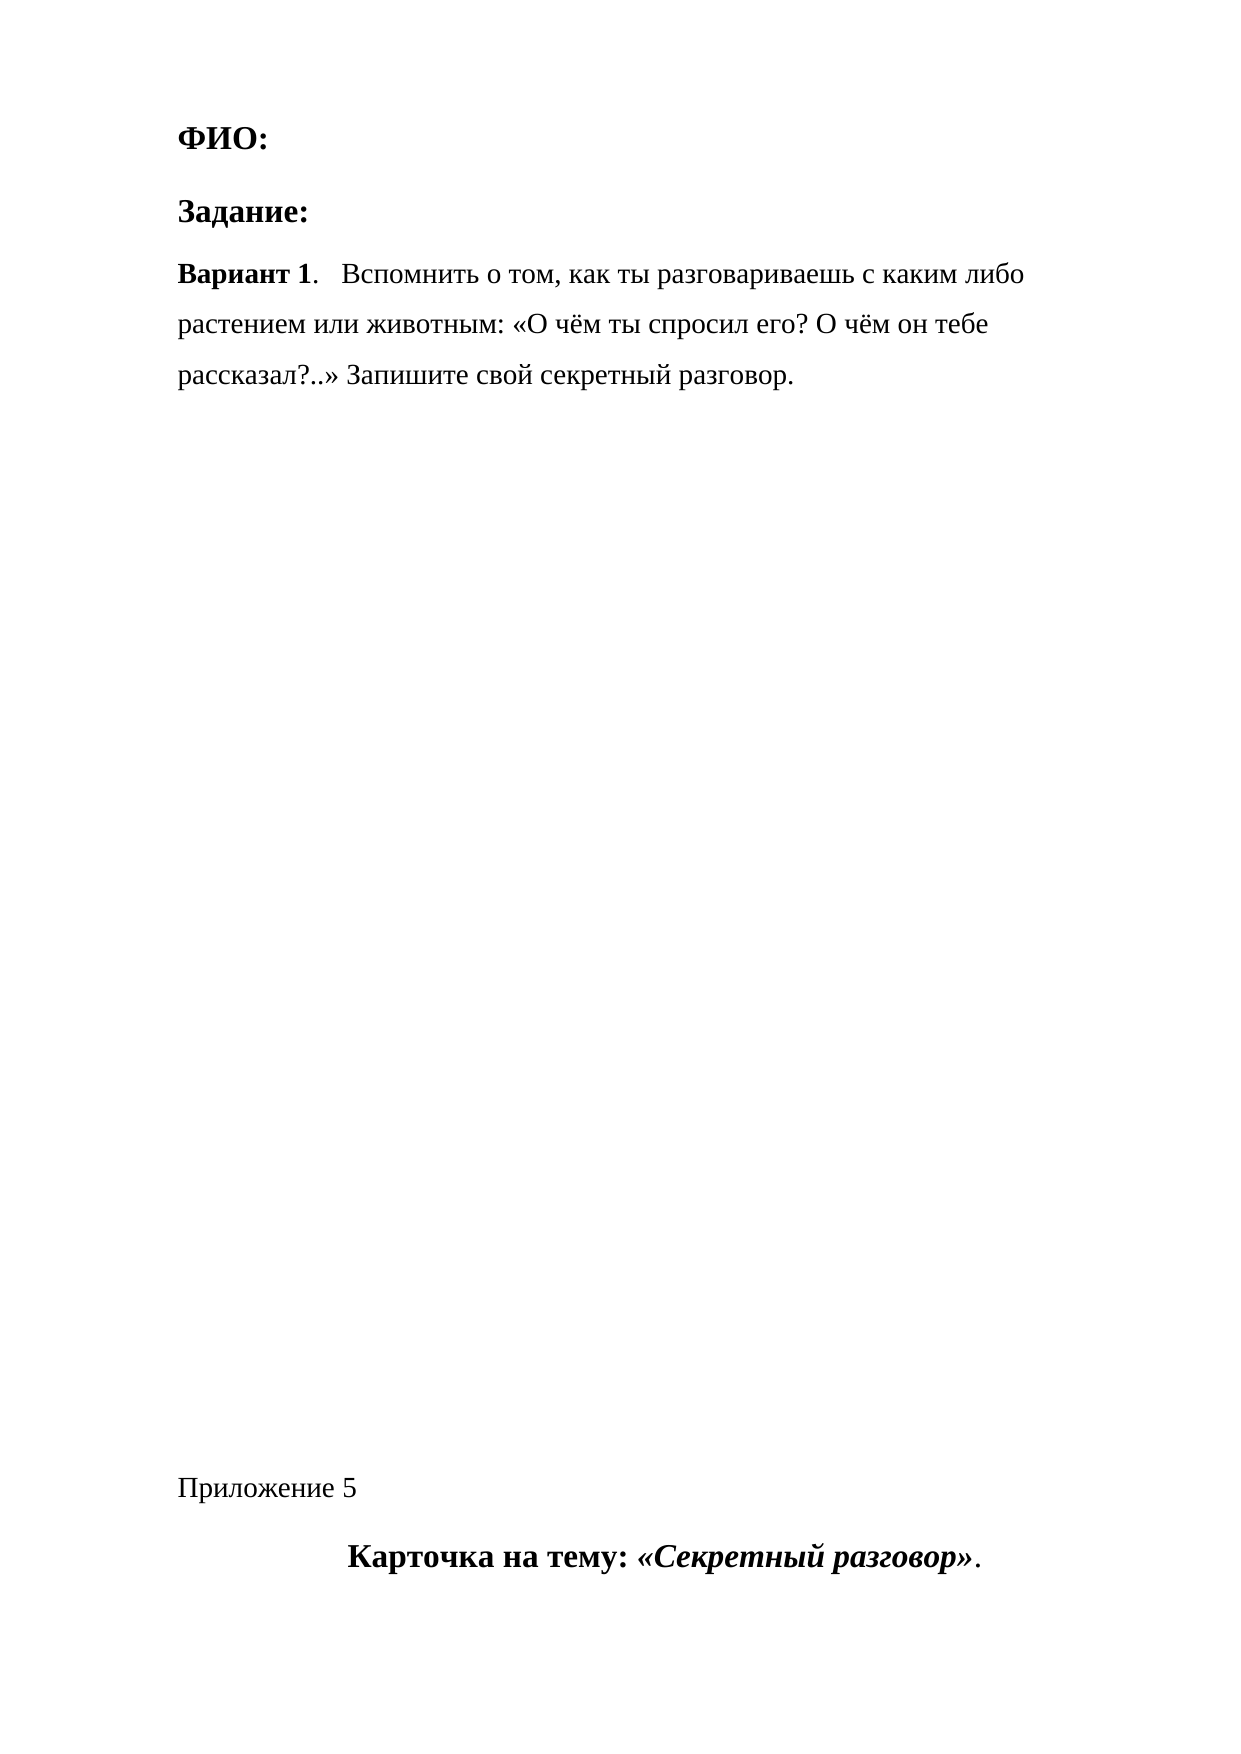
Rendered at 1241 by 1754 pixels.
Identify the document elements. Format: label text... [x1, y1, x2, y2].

text Приложение 5 [177, 1470, 1152, 1504]
text Карточка на тему: «Секретный разговор». [177, 1536, 1152, 1574]
text Задание: [177, 191, 1152, 229]
text Вариант 1. Вспомнить о том, как ты разговариваешь с каким либо растением или животным: «О чём ты спросил его? О чём он тебе рассказал?..» Запишите свой секретный разговор. [177, 256, 1152, 390]
text ФИО: [177, 118, 1152, 156]
